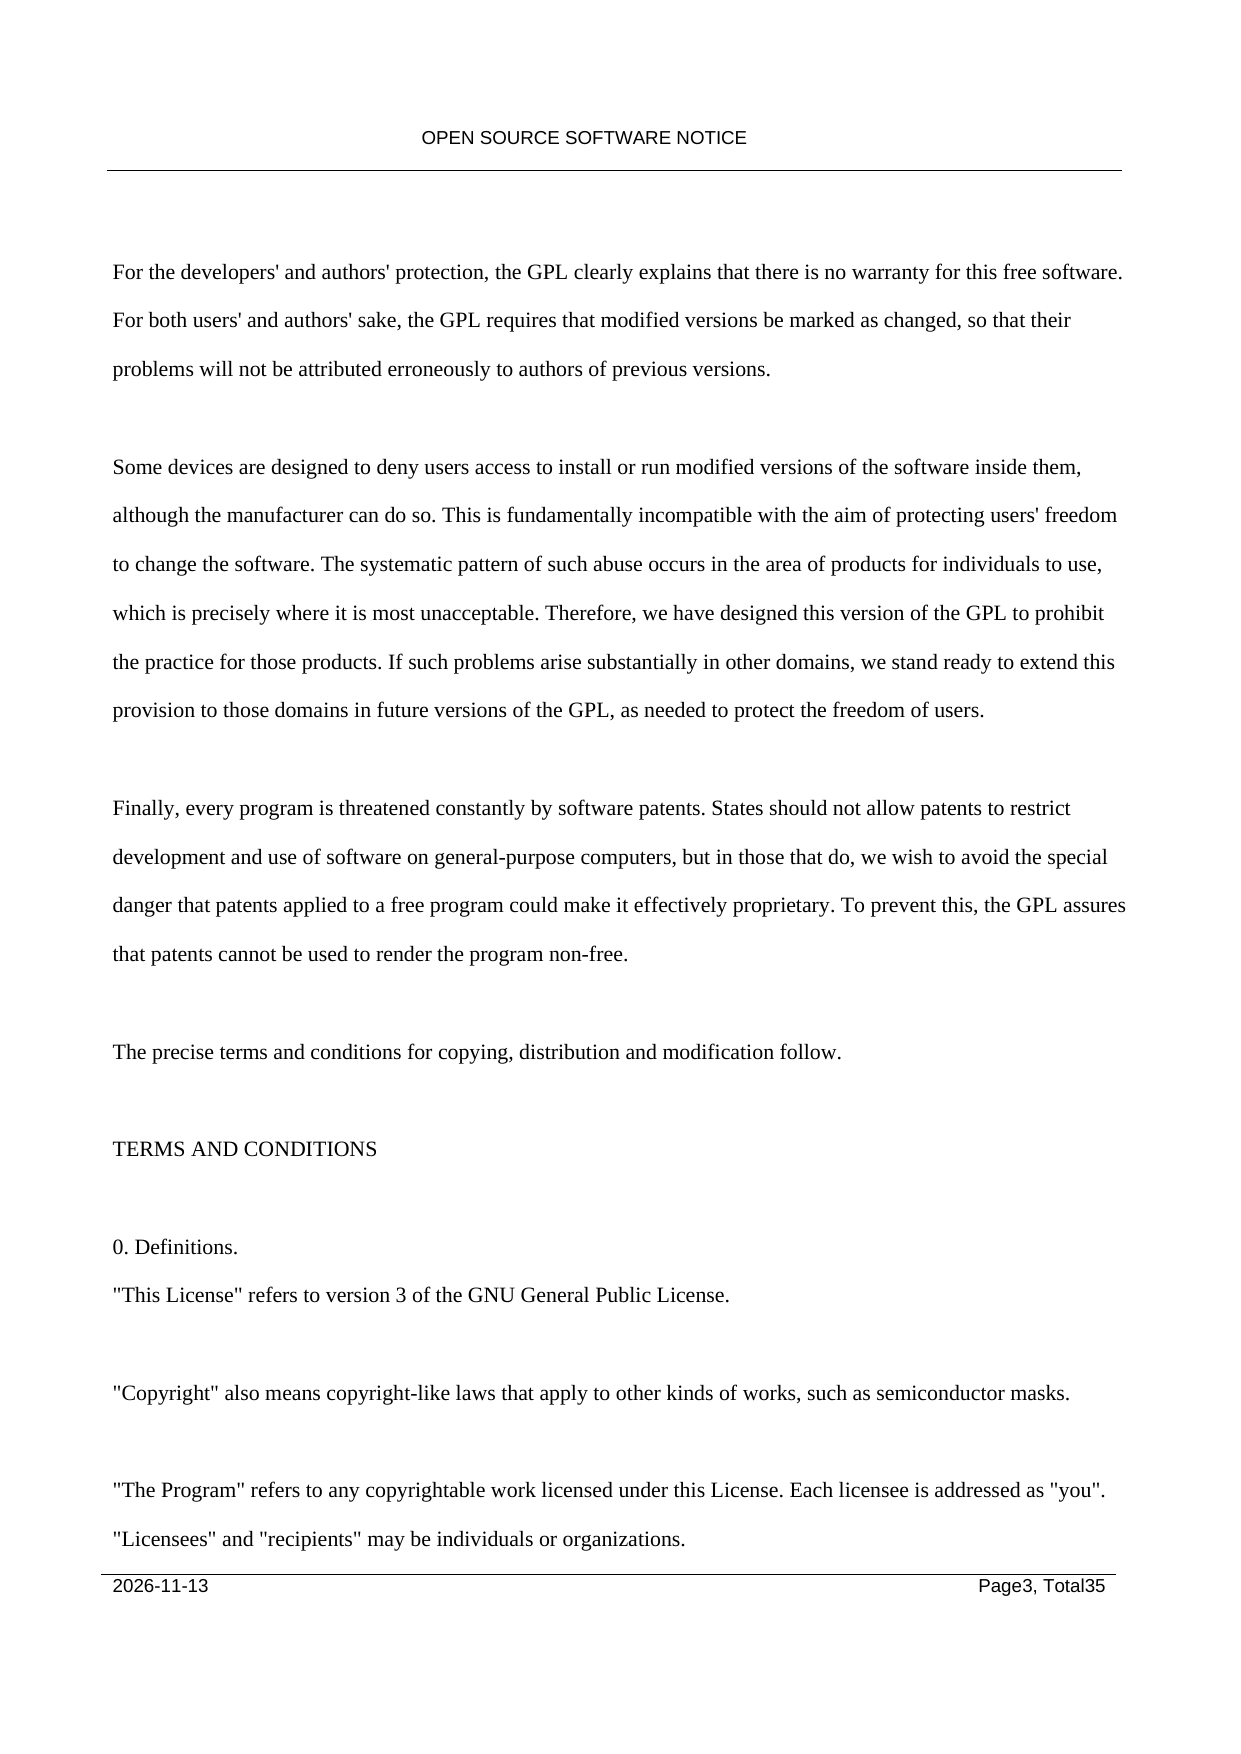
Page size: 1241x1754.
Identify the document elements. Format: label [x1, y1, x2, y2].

text [112, 206, 1128, 1555]
